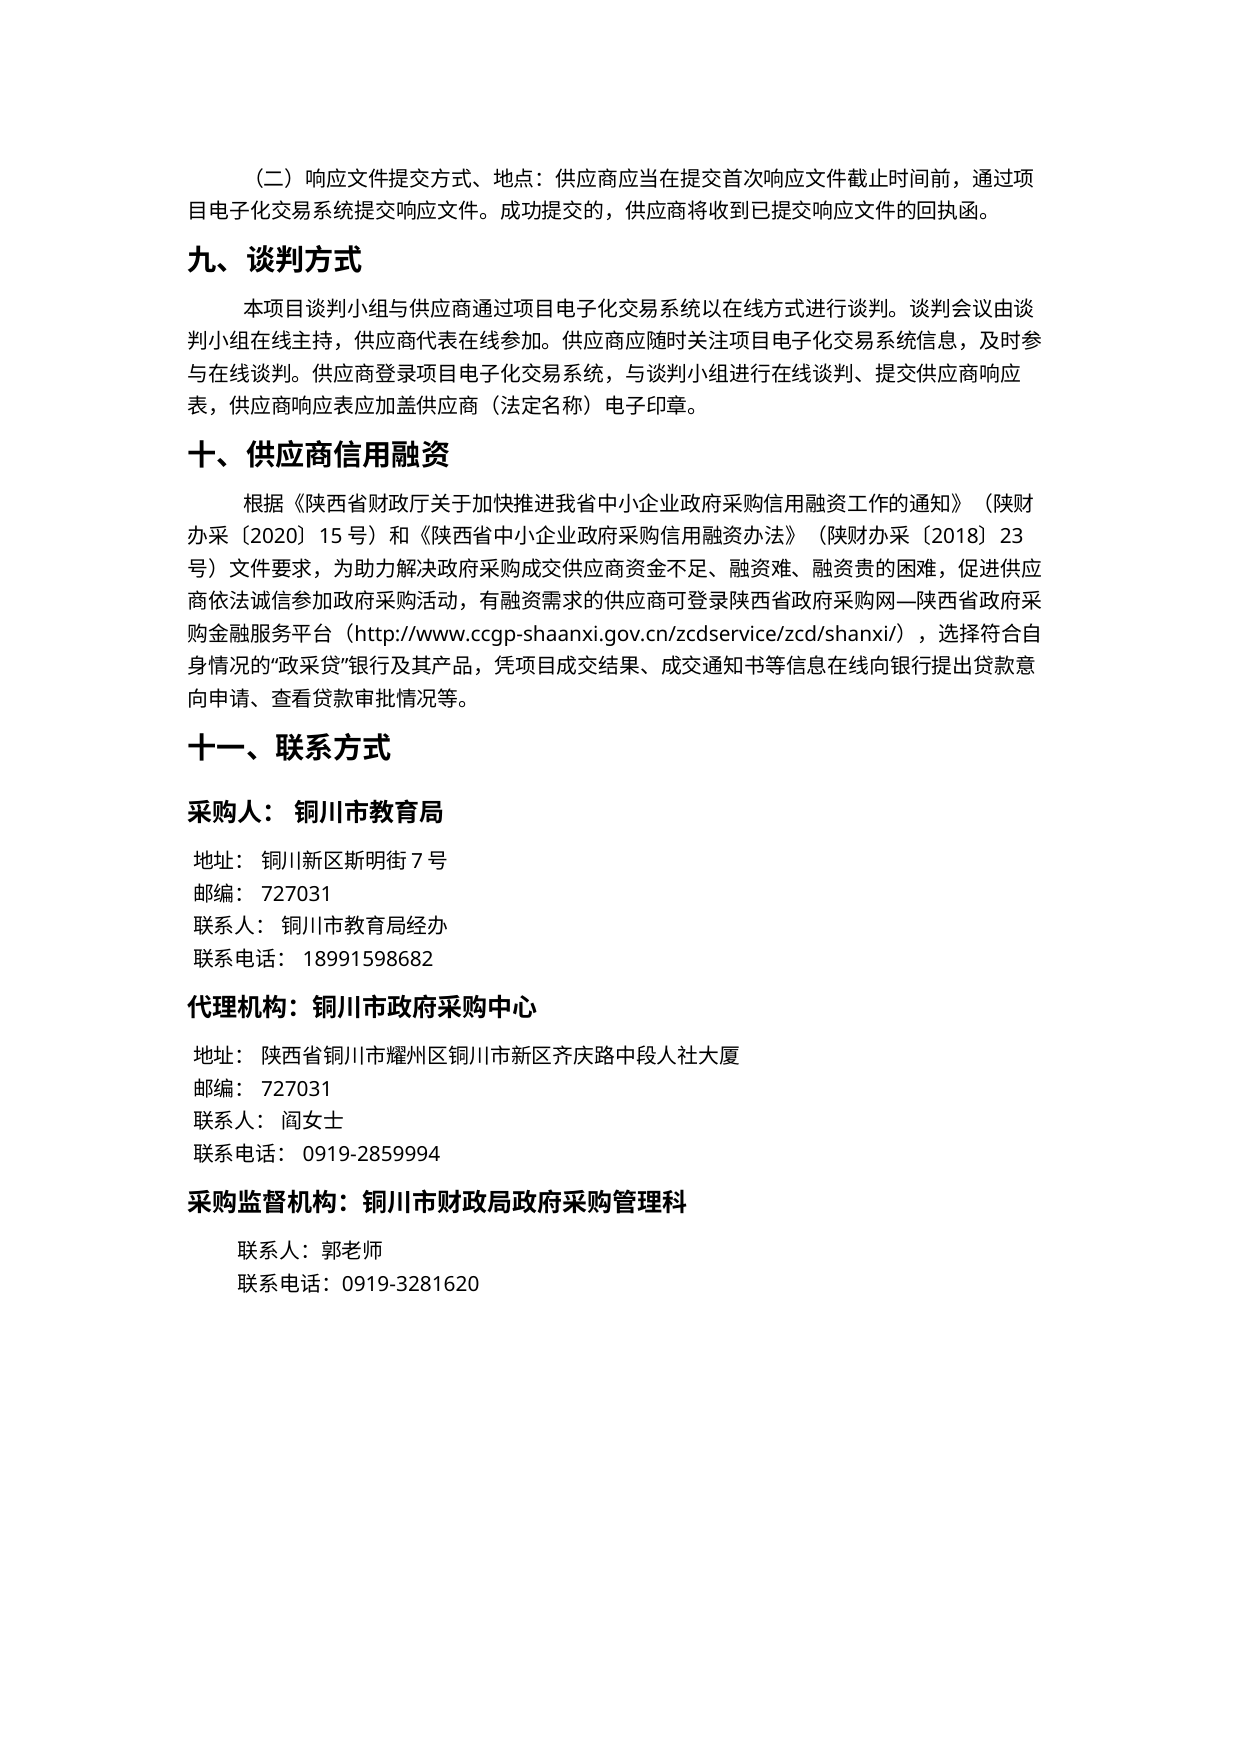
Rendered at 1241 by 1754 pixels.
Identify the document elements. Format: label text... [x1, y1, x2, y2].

text 联系电话： 18991598682 [187, 942, 1053, 974]
text 联系人： 铜川市教育局经办 [187, 909, 1053, 942]
text 地址： 铜川新区斯明街7号 [187, 844, 1053, 877]
text 联系人： 阎女士 [187, 1104, 1053, 1137]
text （二）响应文件提交方式、地点：供应商应当在提交首次响应文件截止时间前，通过项目电子化交易系统提交响应文件。成功提交的，供应商将收到已提交响应文件的回执函。 [187, 162, 1053, 227]
text 邮编： 727031 [187, 877, 1053, 909]
text 十一、联系方式 [187, 714, 1053, 779]
text 邮编： 727031 [187, 1072, 1053, 1104]
text 地址： 陕西省铜川市耀州区铜川市新区齐庆路中段人社大厦 [187, 1039, 1053, 1072]
text 九、谈判方式 [187, 227, 1053, 292]
text 联系电话：0919-3281620 [187, 1267, 1053, 1299]
text 本项目谈判小组与供应商通过项目电子化交易系统以在线方式进行谈判。谈判会议由谈判小组在线主持，供应商代表在线参加。供应商应随时关注项目电子化交易系统信息，及时参与在线谈判。供应商登录项目电子化交易系统，与谈判小组进行在线谈判、提交供应商响应表，供应商响应表应加盖供应商（法定名称）电子印章。 [187, 292, 1053, 422]
text 采购监督机构：铜川市财政局政府采购管理科 [187, 1169, 1053, 1234]
text 联系电话： 0919-2859994 [187, 1137, 1053, 1169]
text 代理机构：铜川市政府采购中心 [187, 974, 1053, 1039]
text 采购人： 铜川市教育局 [187, 779, 1053, 844]
text 十、供应商信用融资 [187, 422, 1053, 487]
text 根据《陕西省财政厅关于加快推进我省中小企业政府采购信用融资工作的通知》（陕财办采〔2020〕15 号）和《陕西省中小企业政府采购信用融资办法》（陕财办采〔2018〕23 号）文件要求，为助力解决政府采购成交供应商资金不足、融资难、融资贵的困难，促进供应商依法诚信参加政府采购活动，有融资需求的供应商可登录陕西省政府采购网—陕西省政府采购金融服务平台（http://www.ccgp-shaanxi.gov.cn/zcdservice/zcd/shanxi/），选择符合自身情况的“政采贷”银行及其产品，凭项目成交结果、成交通知书等信息在线向银行提出贷款意向申请、查看贷款审批情况等。 [187, 487, 1053, 714]
text 联系人：郭老师 [187, 1234, 1053, 1267]
